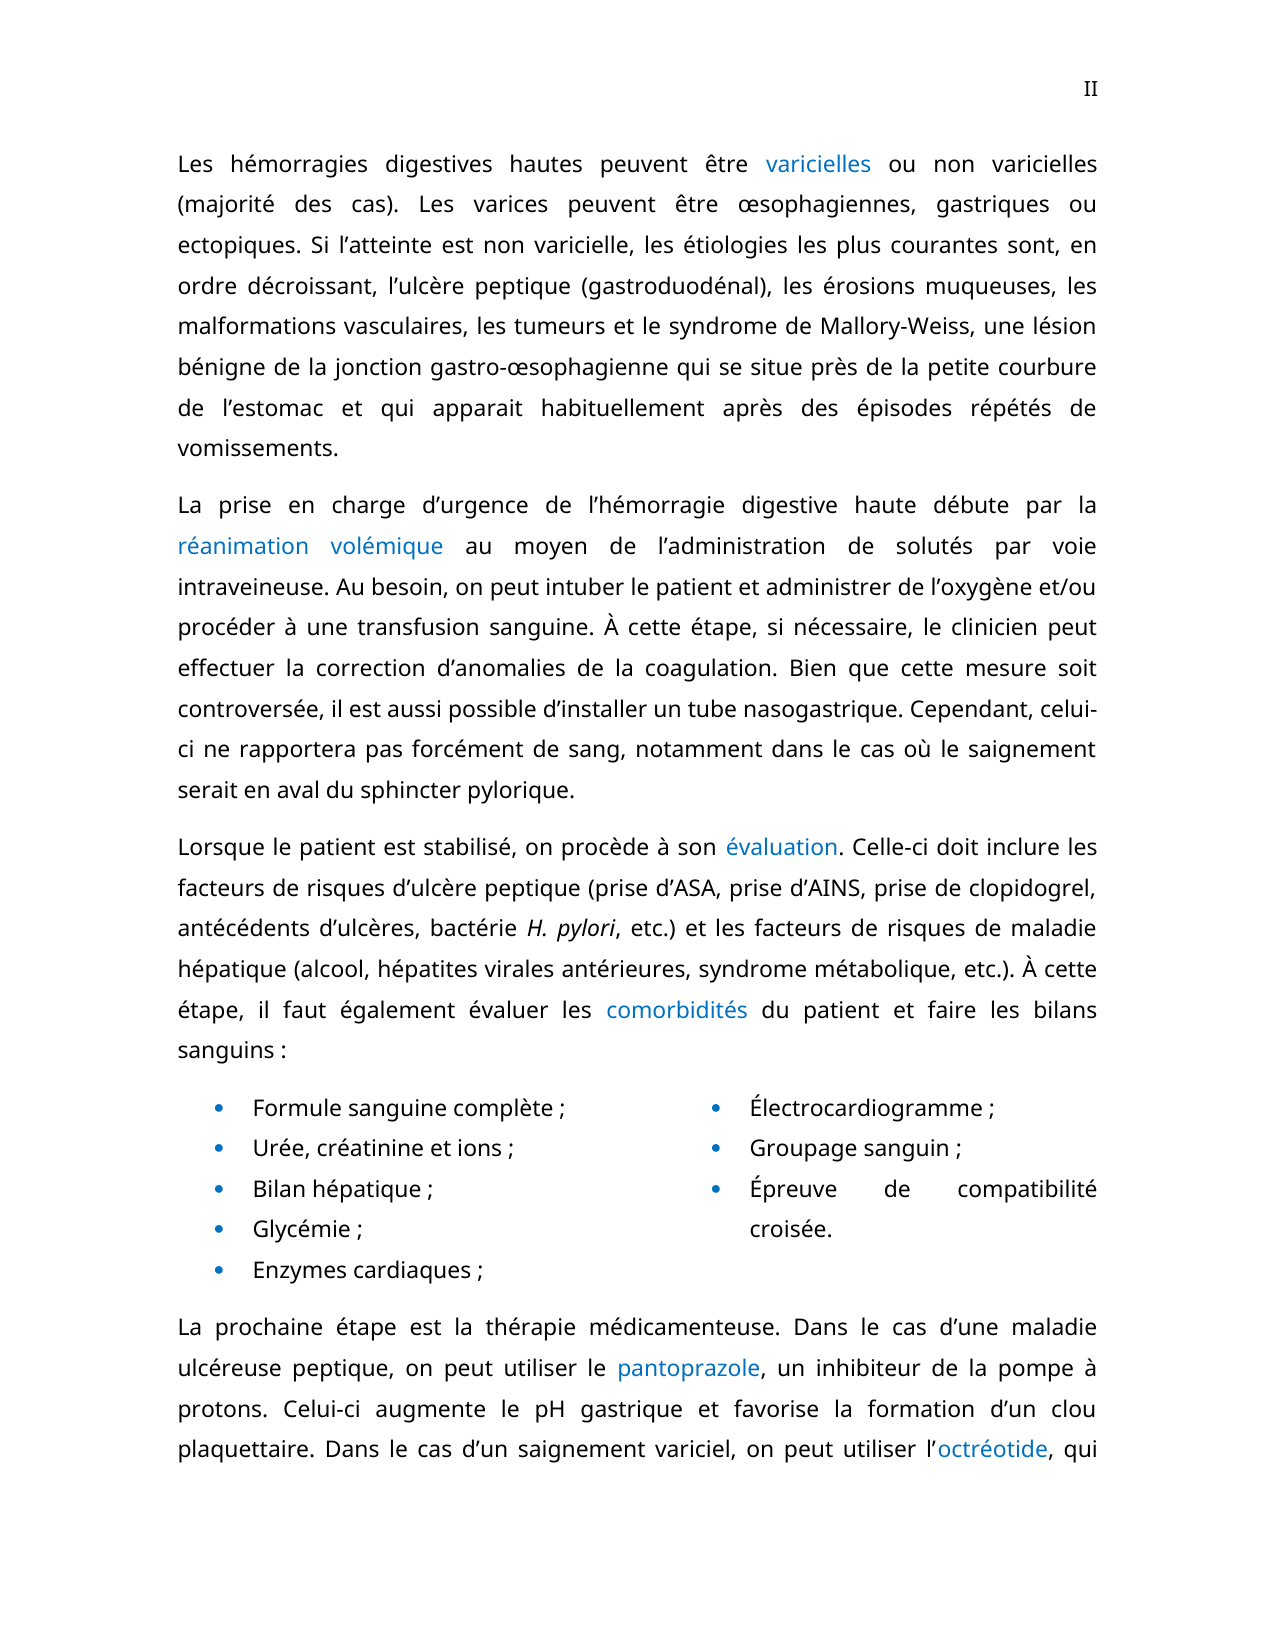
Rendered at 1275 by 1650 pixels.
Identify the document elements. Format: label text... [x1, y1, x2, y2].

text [177, 1311, 1098, 1464]
text Lorsque le patient est stabilisé, on procède à son évaluation. Celle-ci doit inclure les facteurs de risques d’ulcère peptique (prise d’ASA, prise d’AINS, prise de clopidogrel, antécédents d’ulcères, bactérie H. pylori, etc.) et les facteurs de risques de maladie hépatique (alcool, hépatites virales antérieures, syndrome métabolique, etc.). À cette étape, il faut également évaluer les comorbidités du patient et faire les bilans sanguins : [177, 831, 1098, 1065]
text Les hémorragies digestives hautes peuvent être varicielles ou non varicielles (majorité des cas). Les varices peuvent être œsophagiennes, gastriques ou ectopiques. Si l’atteinte est non varicielle, les étiologies les plus courantes sont, en ordre décroissant, l’ulcère peptique (gastroduodénal), les érosions muqueuses, les malformations vasculaires, les tumeurs et le syndrome de Mallory-Weiss, une lésion bénigne de la jonction gastro-œsophagienne qui se situe près de la petite courbure de l’estomac et qui apparait habituellement après des épisodes répétés de vomissements. [177, 148, 1098, 463]
list Enzymes cardiaques ; [215, 1254, 601, 1285]
list Glycémie ; [215, 1213, 601, 1244]
text La prise en charge d’urgence de l’hémorragie digestive haute débute par la réanimation volémique au moyen de l’administration de solutés par voie intraveineuse. Au besoin, on peut intuber le patient et administrer de l’oxygène et/ou procéder à une transfusion sanguine. À cette étape, si nécessaire, le clinicien peut effectuer la correction d’anomalies de la coagulation. Bien que cette mesure soit controversée, il est aussi possible d’installer un tube nasogastrique. Cependant, celui-ci ne rapportera pas forcément de sang, notamment dans le cas où le saignement serait en aval du sphincter pylorique. [177, 489, 1098, 805]
list Groupage sanguin ; [712, 1132, 1098, 1163]
list Électrocardiogramme ; [712, 1091, 1098, 1123]
list Formule sanguine complète ; [215, 1091, 601, 1123]
list Bilan hépatique ; [215, 1173, 601, 1204]
list Épreuve de compatibilité croisée. [712, 1173, 1098, 1244]
list Urée, créatinine et ions ; [215, 1132, 601, 1163]
